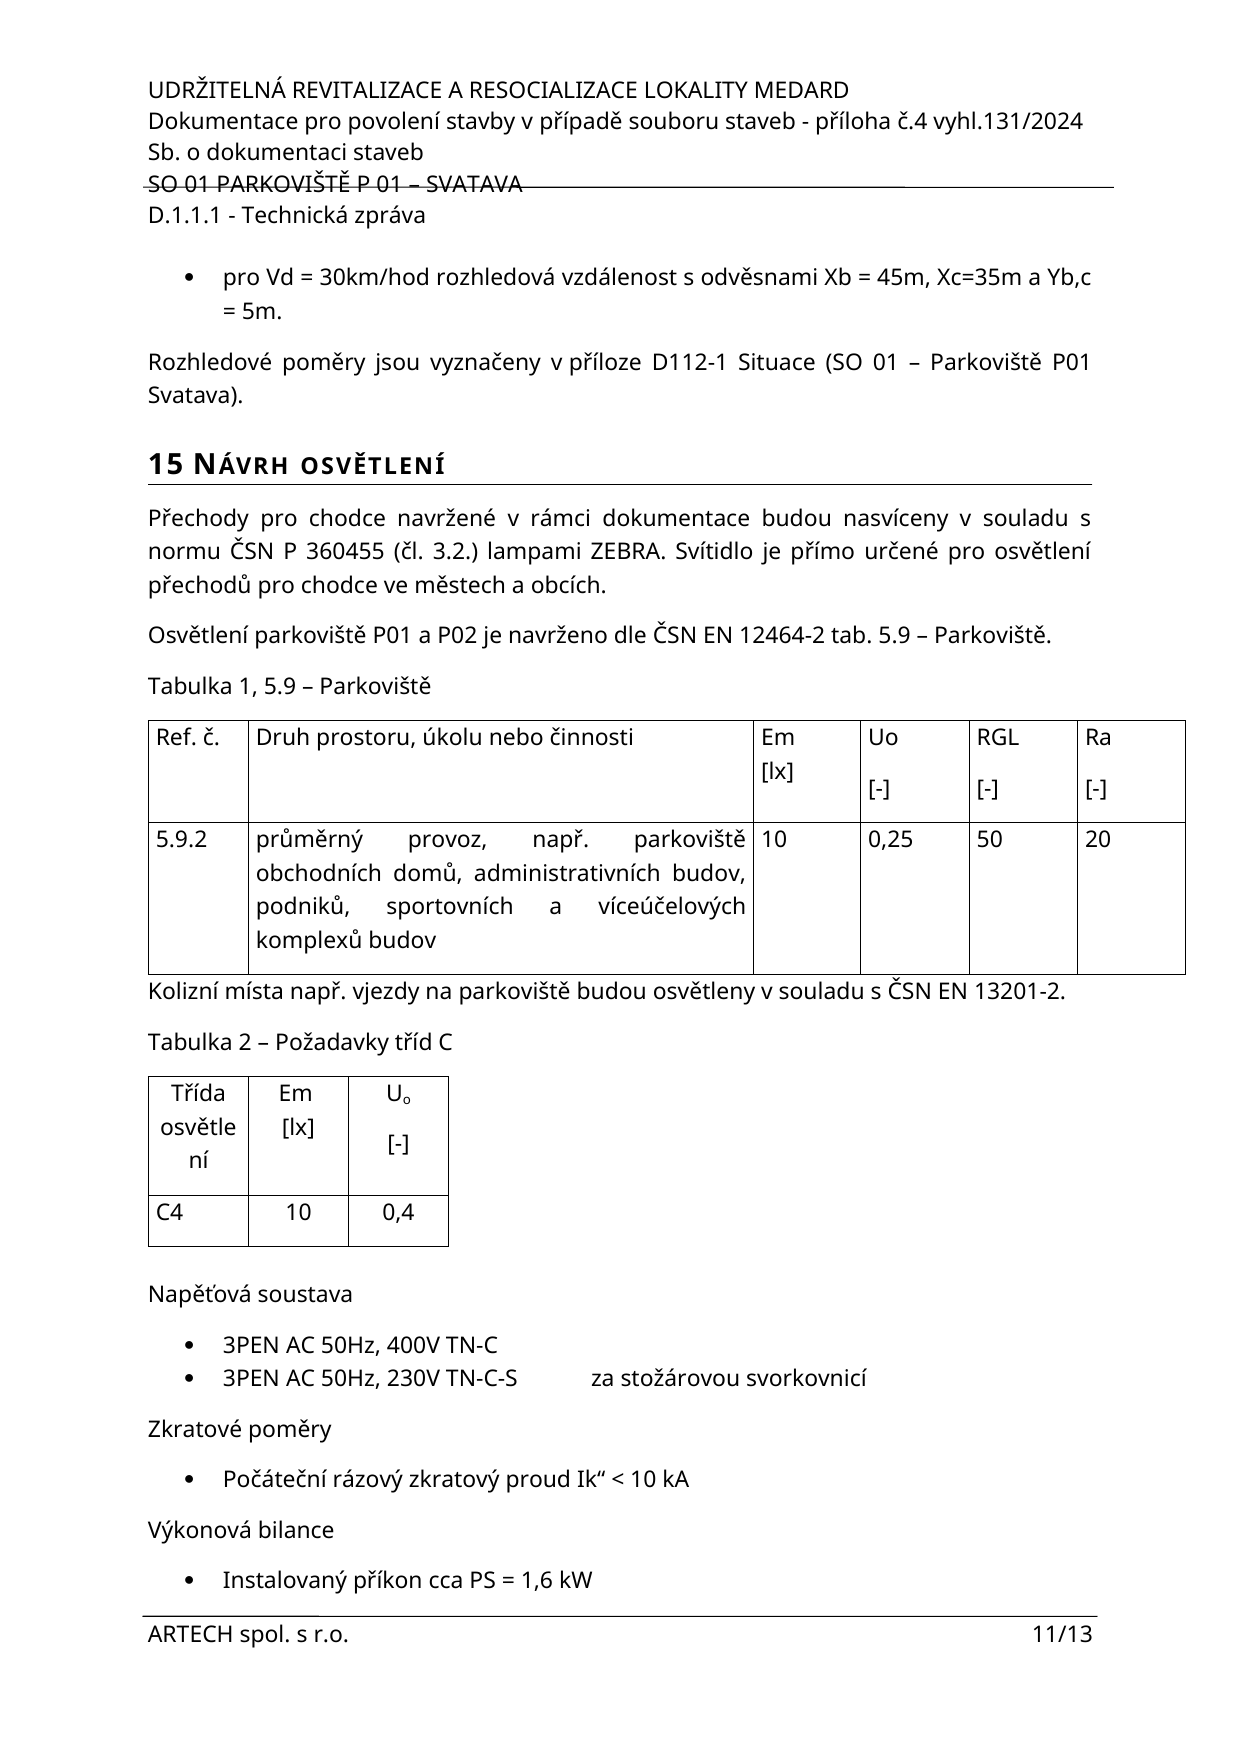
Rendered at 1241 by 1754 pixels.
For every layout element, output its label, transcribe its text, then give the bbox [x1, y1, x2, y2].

table_cell 0,4 [349, 1196, 448, 1246]
list 3PEN AC 50Hz, 230V TN-C-S za stožárovou svorkovnicí [185, 1362, 1092, 1393]
table_header Uo [-] [861, 721, 969, 822]
table_header Ra [-] [1078, 721, 1185, 822]
table_header Druh prostoru, úkolu nebo činnosti [249, 721, 753, 822]
table_header Em [lx] [249, 1077, 348, 1194]
text Tabulka 2 – Požadavky tříd C [148, 1026, 1092, 1057]
table_header RGL [-] [970, 721, 1077, 822]
table_cell 10 [249, 1196, 348, 1246]
text Rozhledové poměry jsou vyznačeny v příloze D112-1 Situace (SO 01 – Parkoviště P01 Svatava). [148, 346, 1092, 411]
text Kolizní místa např. vjezdy na parkoviště budou osvětleny v souladu s ČSN EN 13201-2. [148, 975, 1092, 1006]
text Napěťová soustava [148, 1278, 1092, 1309]
list pro Vd = 30km/hod rozhledová vzdálenost s odvěsnami Xb = 45m, Xc=35m a Yb,c = 5m. [185, 261, 1092, 326]
text Zkratové poměry [148, 1413, 1092, 1444]
table_cell C4 [149, 1196, 248, 1246]
table_cell 10 [754, 823, 860, 974]
table_cell 20 [1078, 823, 1185, 974]
table_cell 5.9.2 [149, 823, 248, 974]
subtitle Návrh osvětlení [148, 444, 1092, 484]
table_cell 0,25 [861, 823, 969, 974]
text Výkonová bilance [148, 1513, 1092, 1545]
table_header Ref. č. [149, 721, 248, 822]
text Přechody pro chodce navržené v rámci dokumentace budou nasvíceny v souladu s normu ČSN P 360455 (čl. 3.2.) lampami ZEBRA. Svítidlo je přímo určené pro osvětlení přechodů pro chodce ve městech a obcích. [148, 502, 1092, 600]
table_cell 50 [970, 823, 1077, 974]
list Počáteční rázový zkratový proud Ik“ < 10 kA [185, 1463, 1092, 1494]
text Tabulka 1, 5.9 – Parkoviště [148, 670, 1092, 701]
table_header Třída osvětlení [149, 1077, 248, 1194]
table_header Em [lx] [754, 721, 860, 822]
list Instalovaný příkon cca PS = 1,6 kW [185, 1564, 1092, 1595]
table_cell průměrný provoz, např. parkoviště obchodních domů, administrativních budov, podniků, sportovních a víceúčelových komplexů budov [249, 823, 753, 974]
table_header Uo [-] [349, 1077, 448, 1194]
text Osvětlení parkoviště P01 a P02 je navrženo dle ČSN EN 12464-2 tab. 5.9 – Parkoviště. [148, 619, 1092, 651]
list 3PEN AC 50Hz, 400V TN-C [185, 1328, 1092, 1360]
